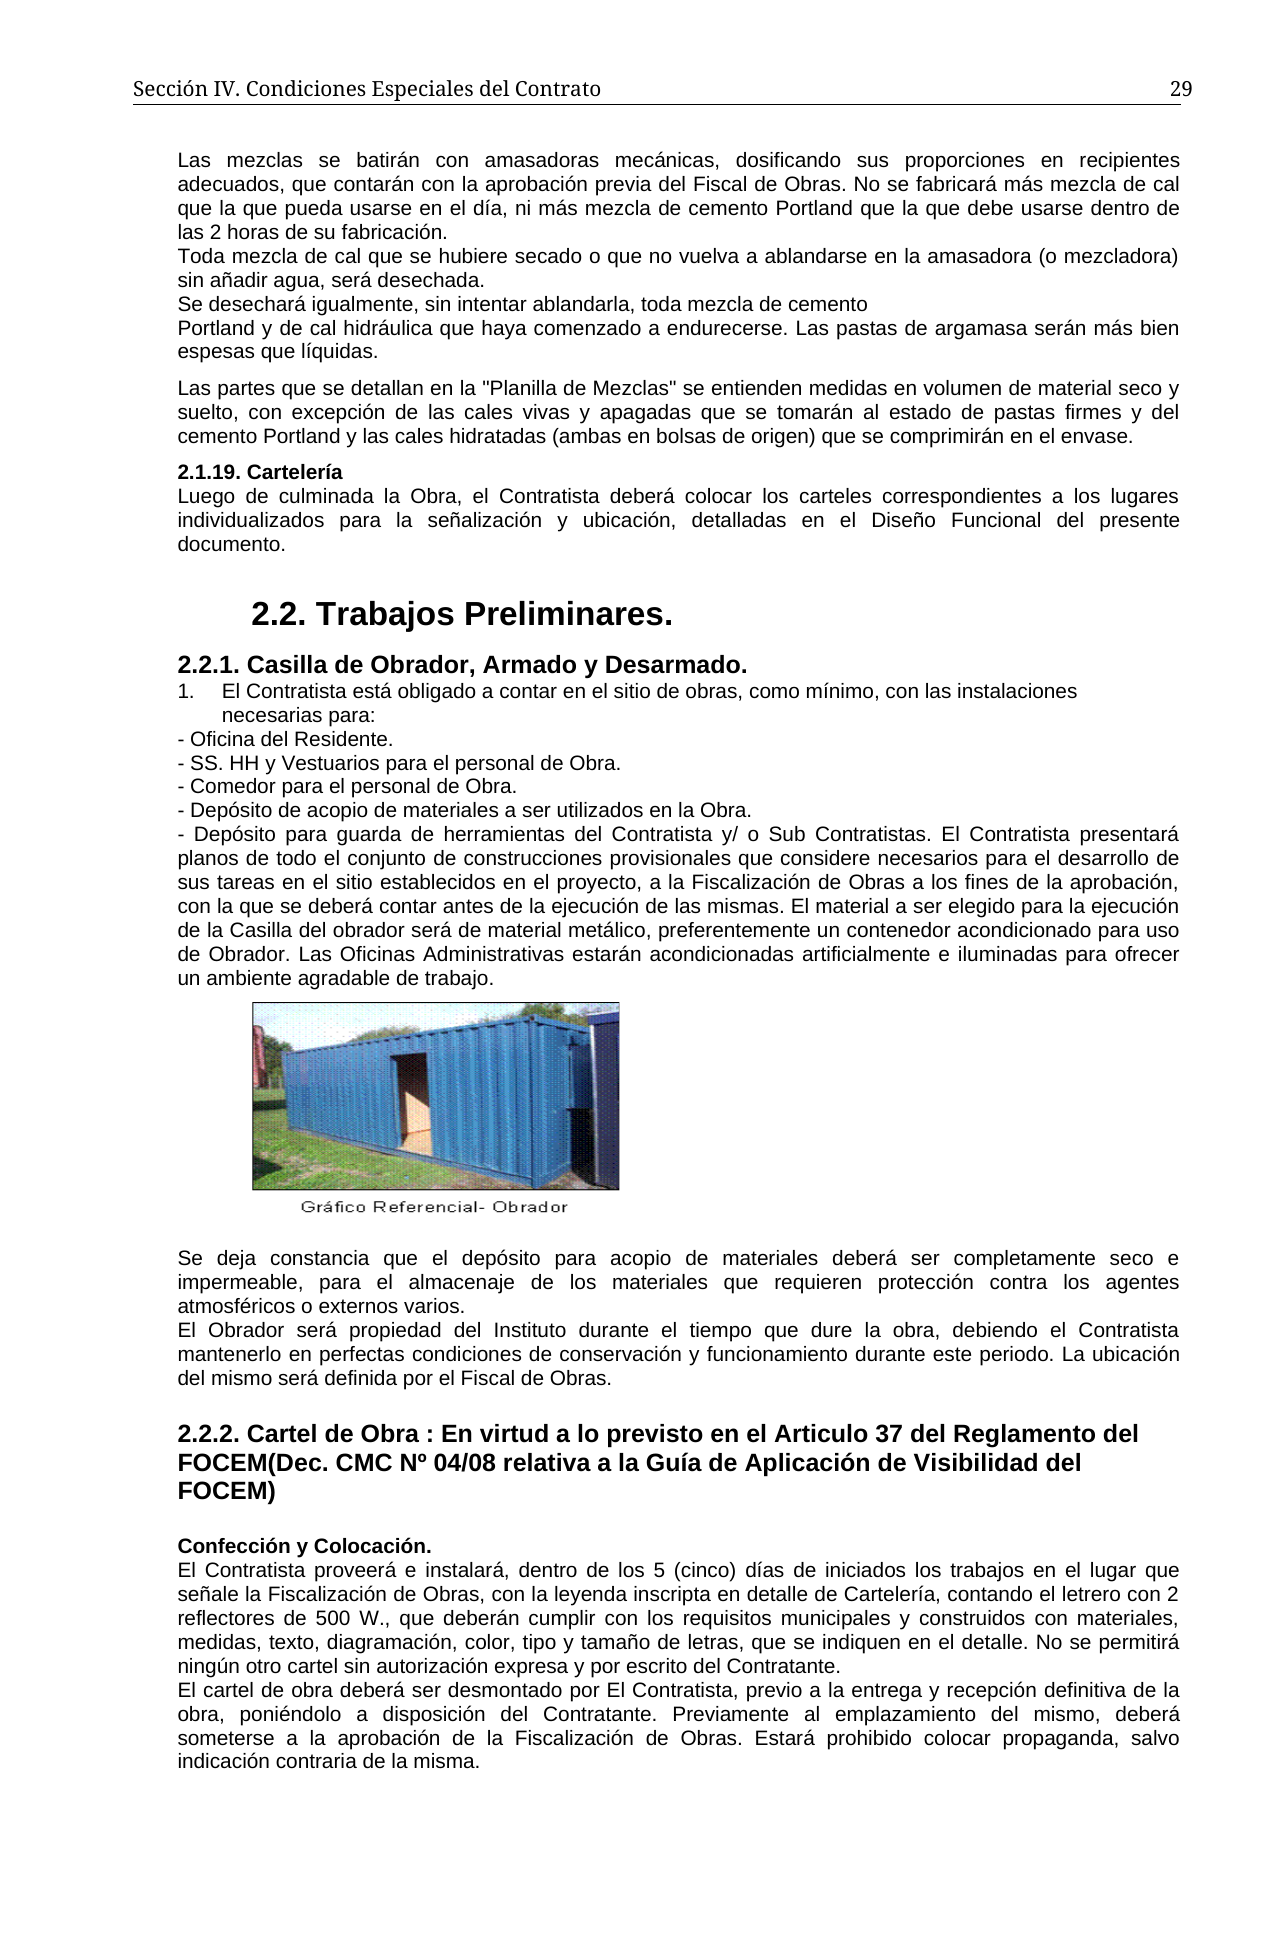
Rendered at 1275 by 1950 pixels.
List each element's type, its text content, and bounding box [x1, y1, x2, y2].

text Se deja constancia que el depósito para acopio de materiales deberá ser completamente seco e impermeable, para el almacenaje de los materiales que requieren protección contra los agentes atmosféricos o externos varios. [177, 1246, 1181, 1318]
text - Oficina del Residente. [177, 726, 1181, 750]
text El Contratista proveerá e instalará, dentro de los 5 (cinco) días de iniciados los trabajos en el lugar que señale la Fiscalización de Obras, con la leyenda inscripta en detalle de Cartelería, contando el letrero con 2 reflectores de 500 W., que deberán cumplir con los requisitos municipales y construidos con materiales, medidas, texto, diagramación, color, tipo y tamaño de letras, que se indiquen en el detalle. No se permitirá ningún otro cartel sin autorización expresa y por escrito del Contratante. [177, 1558, 1181, 1677]
text Portland y de cal hidráulica que haya comenzado a endurecerse. Las pastas de argamasa serán más bien espesas que líquidas. [177, 315, 1181, 363]
text El cartel de obra deberá ser desmontado por El Contratista, previo a la entrega y recepción definitiva de la obra, poniéndolo a disposición del Contratante. Previamente al emplazamiento del mismo, deberá someterse a la aprobación de la Fiscalización de Obras. Estará prohibido colocar propaganda, salvo indicación contraria de la misma. [177, 1677, 1181, 1773]
text 2.2.1. Casilla de Obrador, Armado y Desarmado. [177, 650, 1181, 678]
text El Obrador será propiedad del Instituto durante el tiempo que dure la obra, debiendo el Contratista mantenerlo en perfectas condiciones de conservación y funcionamiento durante este periodo. La ubicación del mismo será definida por el Fiscal de Obras. [177, 1318, 1181, 1390]
text Toda mezcla de cal que se hubiere secado o que no vuelva a ablandarse en la amasadora (o mezcladora) sin añadir agua, será desechada. [177, 243, 1181, 291]
text Luego de culminada la Obra, el Contratista deberá colocar los carteles correspondientes a los lugares individualizados para la señalización y ubicación, detalladas en el Diseño Funcional del presente documento. [177, 484, 1181, 556]
list El Contratista está obligado a contar en el sitio de obras, como mínimo, con las instalaciones necesarias para: [177, 678, 1181, 726]
text 2.2. Trabajos Preliminares. [251, 594, 1181, 633]
text 2.2.2. Cartel de Obra : En virtud a lo previsto en el Articulo 37 del Reglamento del FOCEM(Dec. CMC Nº 04/08 relativa a la Guía de Aplicación de Visibilidad del FOCEM) [177, 1419, 1181, 1505]
text Confección y Colocación. [177, 1534, 1181, 1558]
text Las mezclas se batirán con amasadoras mecánicas, dosificando sus proporciones en recipientes adecuados, que contarán con la aprobación previa del Fiscal de Obras. No se fabricará más mezcla de cal que la que pueda usarse en el día, ni más mezcla de cemento Portland que la que debe usarse dentro de las 2 horas de su fabricación. [177, 148, 1181, 243]
text 2.1.19. Cartelería [177, 460, 1181, 484]
list Las partes que se detallan en la "Planilla de Mezclas" se entienden medidas en volumen de material seco y suelto, con excepción de las cales vivas y apagadas que se tomarán al estado de pastas firmes y del cemento Portland y las cales hidratadas (ambas en bolsas de origen) que se comprimirán en el envase. [177, 376, 1181, 448]
text Se desechará igualmente, sin intentar ablandarla, toda mezcla de cemento [177, 291, 1181, 315]
text - Depósito para guarda de herramientas del Contratista y/ o Sub Contratistas. El Contratista presentará planos de todo el conjunto de construcciones provisionales que considere necesarios para el desarrollo de sus tareas en el sitio establecidos en el proyecto, a la Fiscalización de Obras a los fines de la aprobación, con la que se deberá contar antes de la ejecución de las mismas. El material a ser elegido para la ejecución de la Casilla del obrador será de material metálico, preferentemente un contenedor acondicionado para uso de Obrador. Las Oficinas Administrativas estarán acondicionadas artificialmente e iluminadas para ofrecer un ambiente agradable de trabajo. [177, 822, 1181, 990]
text - Comedor para el personal de Obra. [177, 774, 1181, 798]
text - SS. HH y Vestuarios para el personal de Obra. [177, 750, 1181, 774]
text - Depósito de acopio de materiales a ser utilizados en la Obra. [177, 798, 1181, 822]
